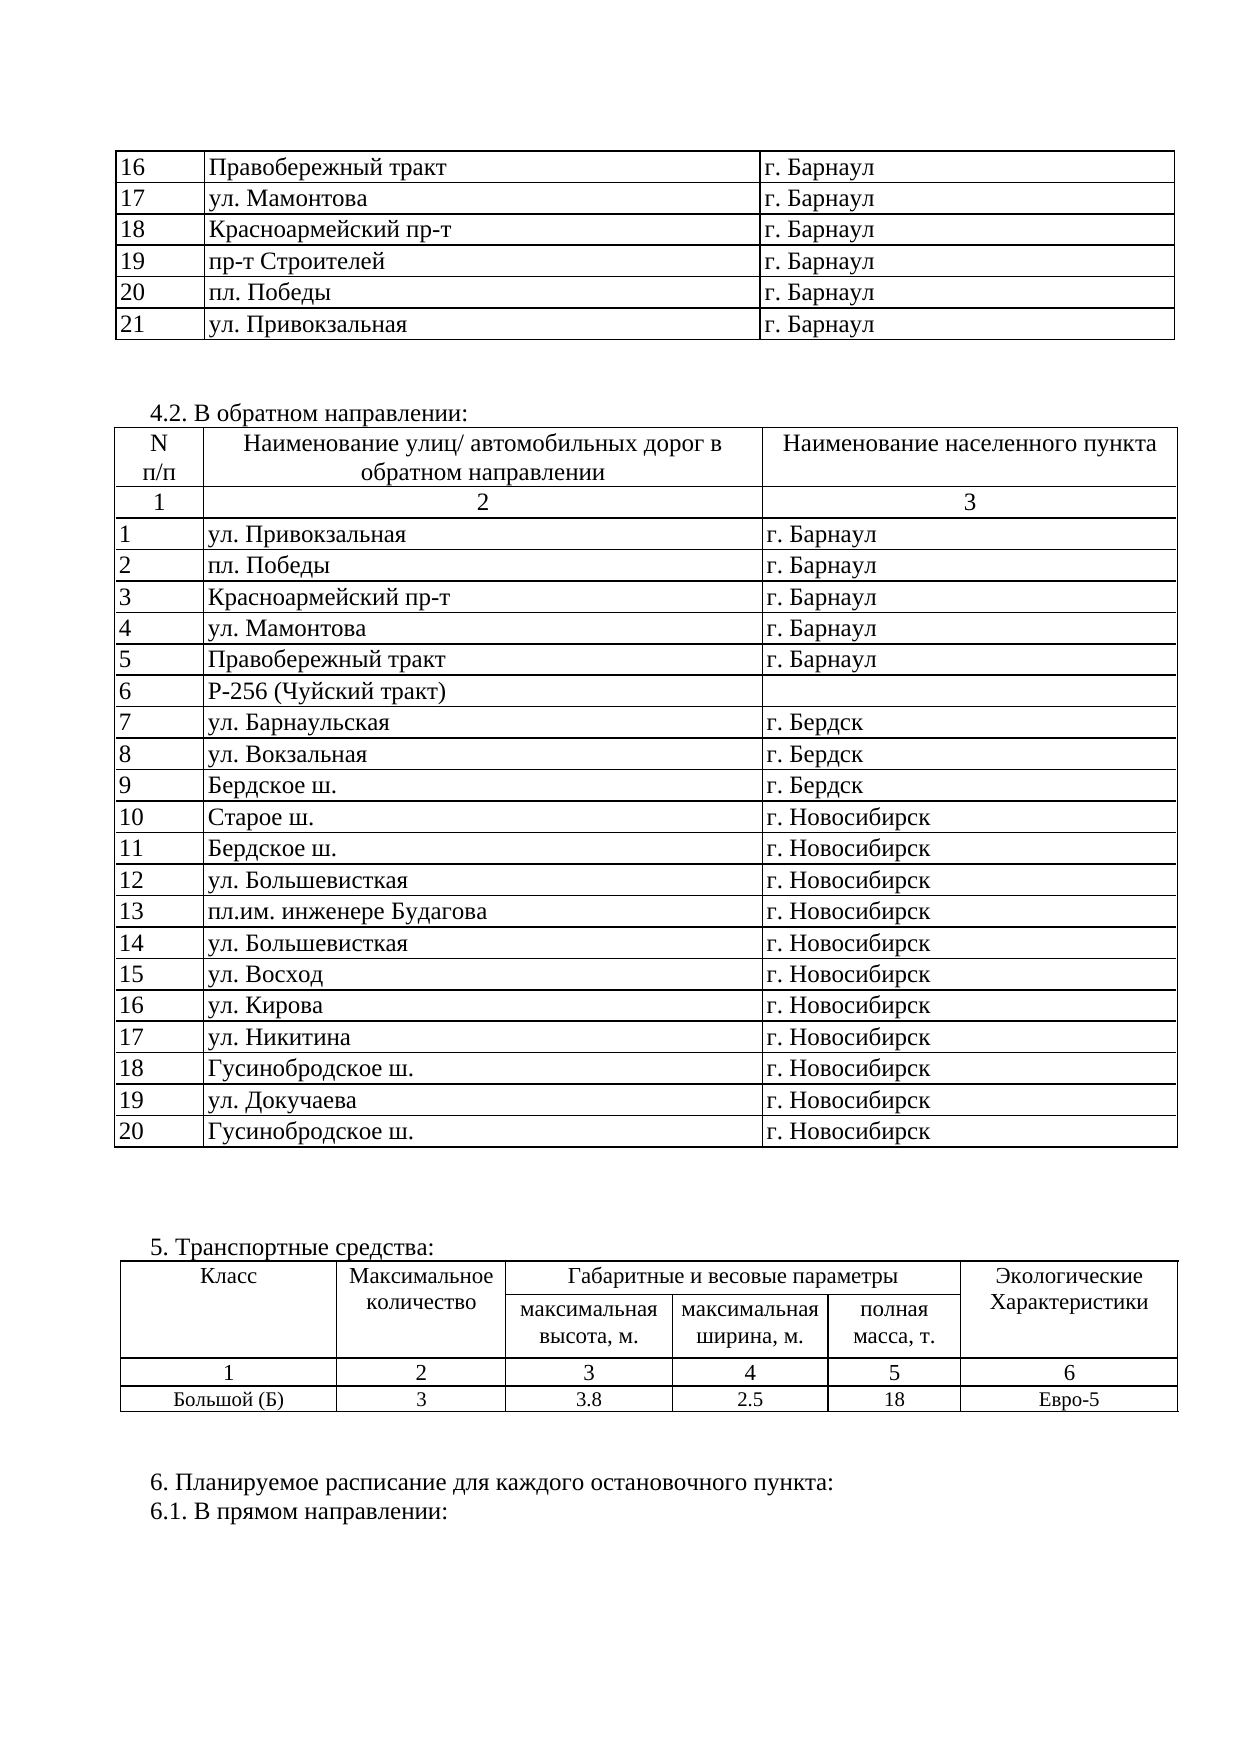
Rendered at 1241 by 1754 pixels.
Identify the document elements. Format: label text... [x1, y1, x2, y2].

table_cell Большой (Б) [121, 1387, 336, 1411]
table_cell ул. Большевисткая [204, 928, 762, 957]
table_cell ул. Кирова [204, 991, 762, 1020]
table_header Наименование населенного пункта [763, 428, 1177, 486]
table_header Класс [121, 1262, 336, 1357]
table_cell г. Новосибирск [763, 863, 1177, 894]
table_cell г. Барнаул [763, 517, 1177, 548]
table_cell 20 [115, 1116, 203, 1146]
table_cell ул. Мамонтова [205, 183, 759, 213]
table_cell г. Барнаул [761, 309, 1174, 339]
table_header Наименование улиц/ автомобильных дорог в обратном направлении [204, 428, 762, 486]
table_cell г. Новосибирск [763, 958, 1177, 989]
table_cell 15 [115, 959, 203, 989]
table_cell г. Новосибирск [763, 1115, 1177, 1146]
table_cell 7 [115, 707, 203, 737]
table_cell 1 [115, 487, 203, 517]
table_cell г. Барнаул [763, 580, 1177, 611]
table_cell 3.8 [506, 1387, 672, 1411]
table_cell Р-256 (Чуйский тракт) [204, 676, 762, 706]
table_cell 2 [337, 1359, 505, 1385]
table_cell 2.5 [673, 1387, 827, 1411]
table_cell 9 [115, 770, 203, 800]
table_cell г. Барнаул [763, 643, 1177, 674]
table_cell ул. Барнаульская [204, 707, 762, 737]
table_cell г. Новосибирск [763, 926, 1177, 957]
table_cell пл. Победы [204, 550, 762, 580]
table_cell ул. Никитина [204, 1022, 762, 1052]
table_cell 5 [829, 1359, 960, 1385]
table_cell г. Барнаул [763, 611, 1177, 643]
table_cell 16 [115, 990, 203, 1020]
table_cell Красноармейский пр-т [204, 582, 762, 611]
table_cell ул. Привокзальная [205, 309, 759, 339]
table_cell г. Бердск [763, 737, 1177, 769]
table_cell ул. Восход [204, 959, 762, 989]
table_cell 18 [117, 215, 204, 244]
table_cell Правобережный тракт [205, 152, 759, 181]
table_cell 1 [121, 1359, 336, 1385]
table_cell г. Новосибирск [763, 832, 1177, 863]
table_cell ул. Мамонтова [204, 613, 762, 643]
table_cell 3 [763, 486, 1177, 517]
table_cell 20 [117, 277, 204, 307]
table_header Экологические Характеристики [961, 1262, 1177, 1357]
table_header Габаритные и весовые параметры [506, 1262, 960, 1294]
table_cell г. Барнаул [761, 246, 1174, 276]
table_cell 16 [117, 152, 204, 181]
table_cell Бердское ш. [204, 833, 762, 863]
table_cell г. Бердск [763, 769, 1177, 800]
table_cell г. Бердск [763, 706, 1177, 737]
table_cell [763, 674, 1177, 706]
table_cell Правобережный тракт [204, 645, 762, 674]
table_cell 14 [115, 927, 203, 957]
text 6.1. В прямом направлении: [150, 1496, 1090, 1525]
table_cell 8 [115, 738, 203, 769]
table_cell 2 [115, 550, 203, 580]
table_cell г. Барнаул [761, 277, 1174, 307]
text 5. Транспортные средства: [150, 1232, 1090, 1260]
table_cell 19 [117, 246, 204, 276]
table_cell Старое ш. [204, 802, 762, 832]
table_cell г. Новосибирск [763, 1020, 1177, 1052]
table_cell г. Новосибирск [763, 989, 1177, 1020]
table_cell 17 [115, 1021, 203, 1052]
table_cell 6 [115, 675, 203, 706]
table_cell 17 [117, 183, 204, 213]
table_cell 1 [115, 518, 203, 548]
table_cell г. Барнаул [761, 152, 1174, 181]
table_cell пр-т Строителей [205, 246, 759, 276]
table_header Максимальное количество [337, 1262, 505, 1357]
table_cell 12 [115, 864, 203, 894]
table_cell максимальная ширина, м. [673, 1295, 827, 1357]
table_cell 4 [115, 613, 203, 643]
table_cell г. Новосибирск [763, 800, 1177, 832]
table_cell 4 [673, 1359, 827, 1385]
table_cell 18 [829, 1387, 960, 1411]
table_cell полная масса, т. [829, 1295, 960, 1357]
table_cell 2 [204, 487, 762, 517]
table_cell 3 [115, 581, 203, 611]
table_cell 19 [115, 1084, 203, 1115]
table_cell Бердское ш. [204, 770, 762, 800]
table_cell ул. Привокзальная [204, 519, 762, 548]
table_cell 10 [115, 801, 203, 832]
table_cell 18 [115, 1053, 203, 1083]
text 4.2. В обратном направлении: [150, 398, 1090, 427]
table_cell 3 [506, 1359, 672, 1385]
table_cell г. Барнаул [763, 549, 1177, 580]
table_cell 3 [337, 1387, 505, 1411]
table_cell 6 [961, 1359, 1177, 1385]
table_cell максимальная высота, м. [506, 1295, 672, 1357]
text 6. Планируемое расписание для каждого остановочного пункта: [150, 1467, 1090, 1496]
table_cell г. Барнаул [761, 183, 1174, 213]
table_cell г. Новосибирск [763, 895, 1177, 926]
table_cell Красноармейский пр-т [205, 215, 759, 244]
table_cell ул. Вокзальная [204, 739, 762, 769]
table_cell г. Барнаул [761, 215, 1174, 244]
table_cell пл.им. инженере Будагова [204, 896, 762, 926]
table_cell Гусинобродское ш. [204, 1053, 762, 1083]
table_cell ул. Докучаева [204, 1085, 762, 1115]
table_cell г. Новосибирск [763, 1083, 1177, 1115]
table_cell Евро-5 [961, 1387, 1177, 1411]
table_cell Гусинобродское ш. [204, 1116, 762, 1146]
table_cell пл. Победы [205, 277, 759, 307]
table_cell 21 [117, 309, 204, 339]
table_header N п/п [115, 428, 203, 486]
table_cell 5 [115, 644, 203, 674]
table_cell 11 [115, 833, 203, 863]
table_cell г. Новосибирск [763, 1052, 1177, 1083]
table_cell ул. Большевисткая [204, 865, 762, 894]
table_cell 13 [115, 896, 203, 926]
